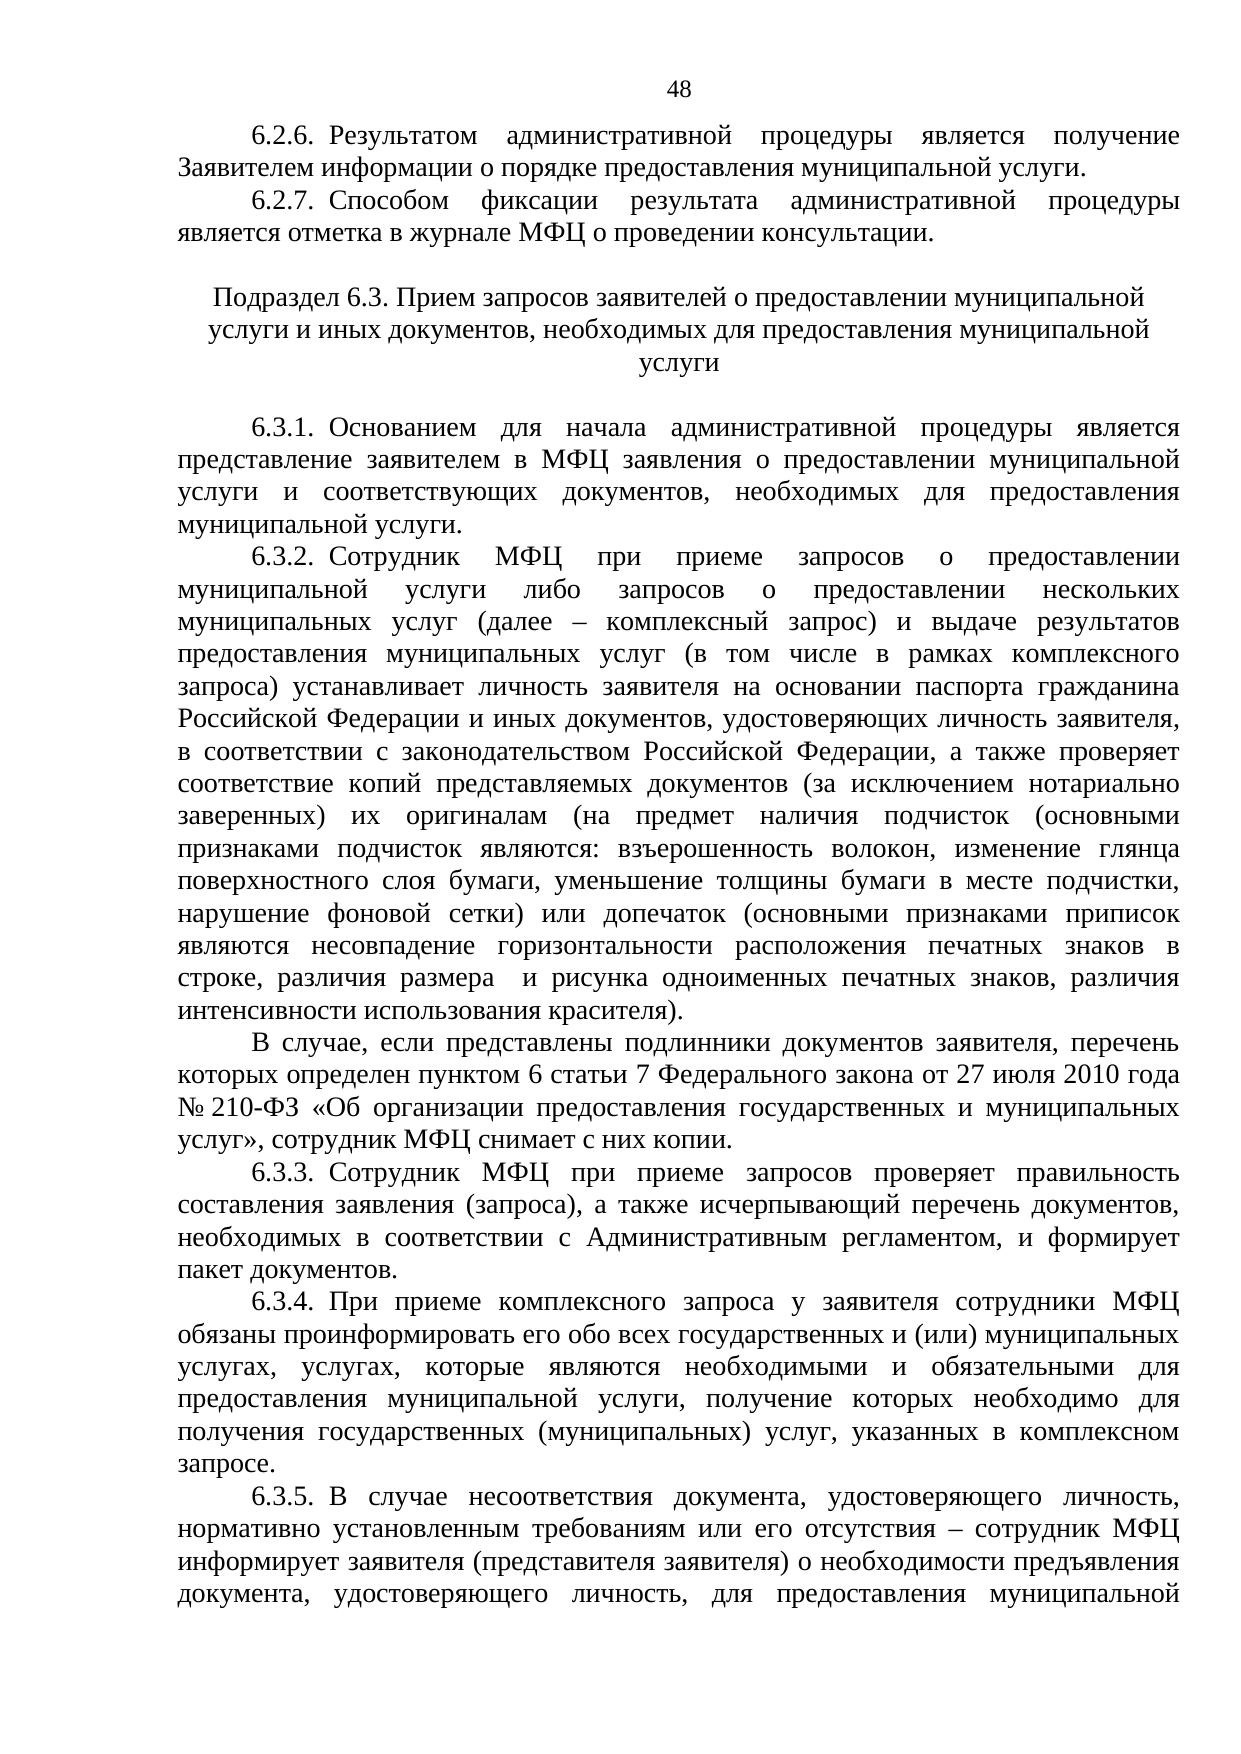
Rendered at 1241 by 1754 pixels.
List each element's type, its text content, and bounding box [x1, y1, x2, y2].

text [177, 1479, 1181, 1608]
text Подраздел 6.3. Прием запросов заявителей о предоставлении муниципальной услуги и иных документов, необходимых для предоставления муниципальной услуги [177, 280, 1181, 377]
text В случае, если представлены подлинники документов заявителя, перечень которых определен пунктом 6 статьи 7 Федерального закона от 27 июля 2010 года № 210-ФЗ «Об организации предоставления государственных и муниципальных услуг», сотрудник МФЦ снимает с них копии. [177, 1025, 1181, 1155]
text 6.3.2. Сотрудник МФЦ при приеме запросов о предоставлении муниципальной услуги либо запросов о предоставлении нескольких муниципальных услуг (далее – комплексный запрос) и выдаче результатов предоставления муниципальных услуг (в том числе в рамках комплексного запроса) устанавливает личность заявителя на основании паспорта гражданина Российской Федерации и иных документов, удостоверяющих личность заявителя, в соответствии с законодательством Российской Федерации, а также проверяет соответствие копий представляемых документов (за исключением нотариально заверенных) их оригиналам (на предмет наличия подчисток (основными признаками подчисток являются: взъерошенность волокон, изменение глянца поверхностного слоя бумаги, уменьшение толщины бумаги в месте подчистки, нарушение фоновой сетки) или допечаток (основными признаками приписок являются несовпадение горизонтальности расположения печатных знаков в строке, различия размера и рисунка одноименных печатных знаков, различия интенсивности использования красителя). [177, 539, 1181, 1025]
text 6.3.1. Основанием для начала административной процедуры является представление заявителем в МФЦ заявления о предоставлении муниципальной услуги и соответствующих документов, необходимых для предоставления муниципальной услуги. [177, 410, 1181, 539]
text 6.3.3. Сотрудник МФЦ при приеме запросов проверяет правильность составления заявления (запроса), а также исчерпывающий перечень документов, необходимых в соответствии с Административным регламентом, и формирует пакет документов. [177, 1155, 1181, 1284]
text 6.3.4. При приеме комплексного запроса у заявителя сотрудники МФЦ обязаны проинформировать его обо всех государственных и (или) муниципальных услугах, услугах, которые являются необходимыми и обязательными для предоставления муниципальной услуги, получение которых необходимо для получения государственных (муниципальных) услуг, указанных в комплексном запросе. [177, 1284, 1181, 1479]
text 6.2.7. Способом фиксации результата административной процедуры является отметка в журнале МФЦ о проведении консультации. [177, 183, 1181, 248]
text 6.2.6. Результатом административной процедуры является получение Заявителем информации о порядке предоставления муниципальной услуги. [177, 118, 1181, 183]
